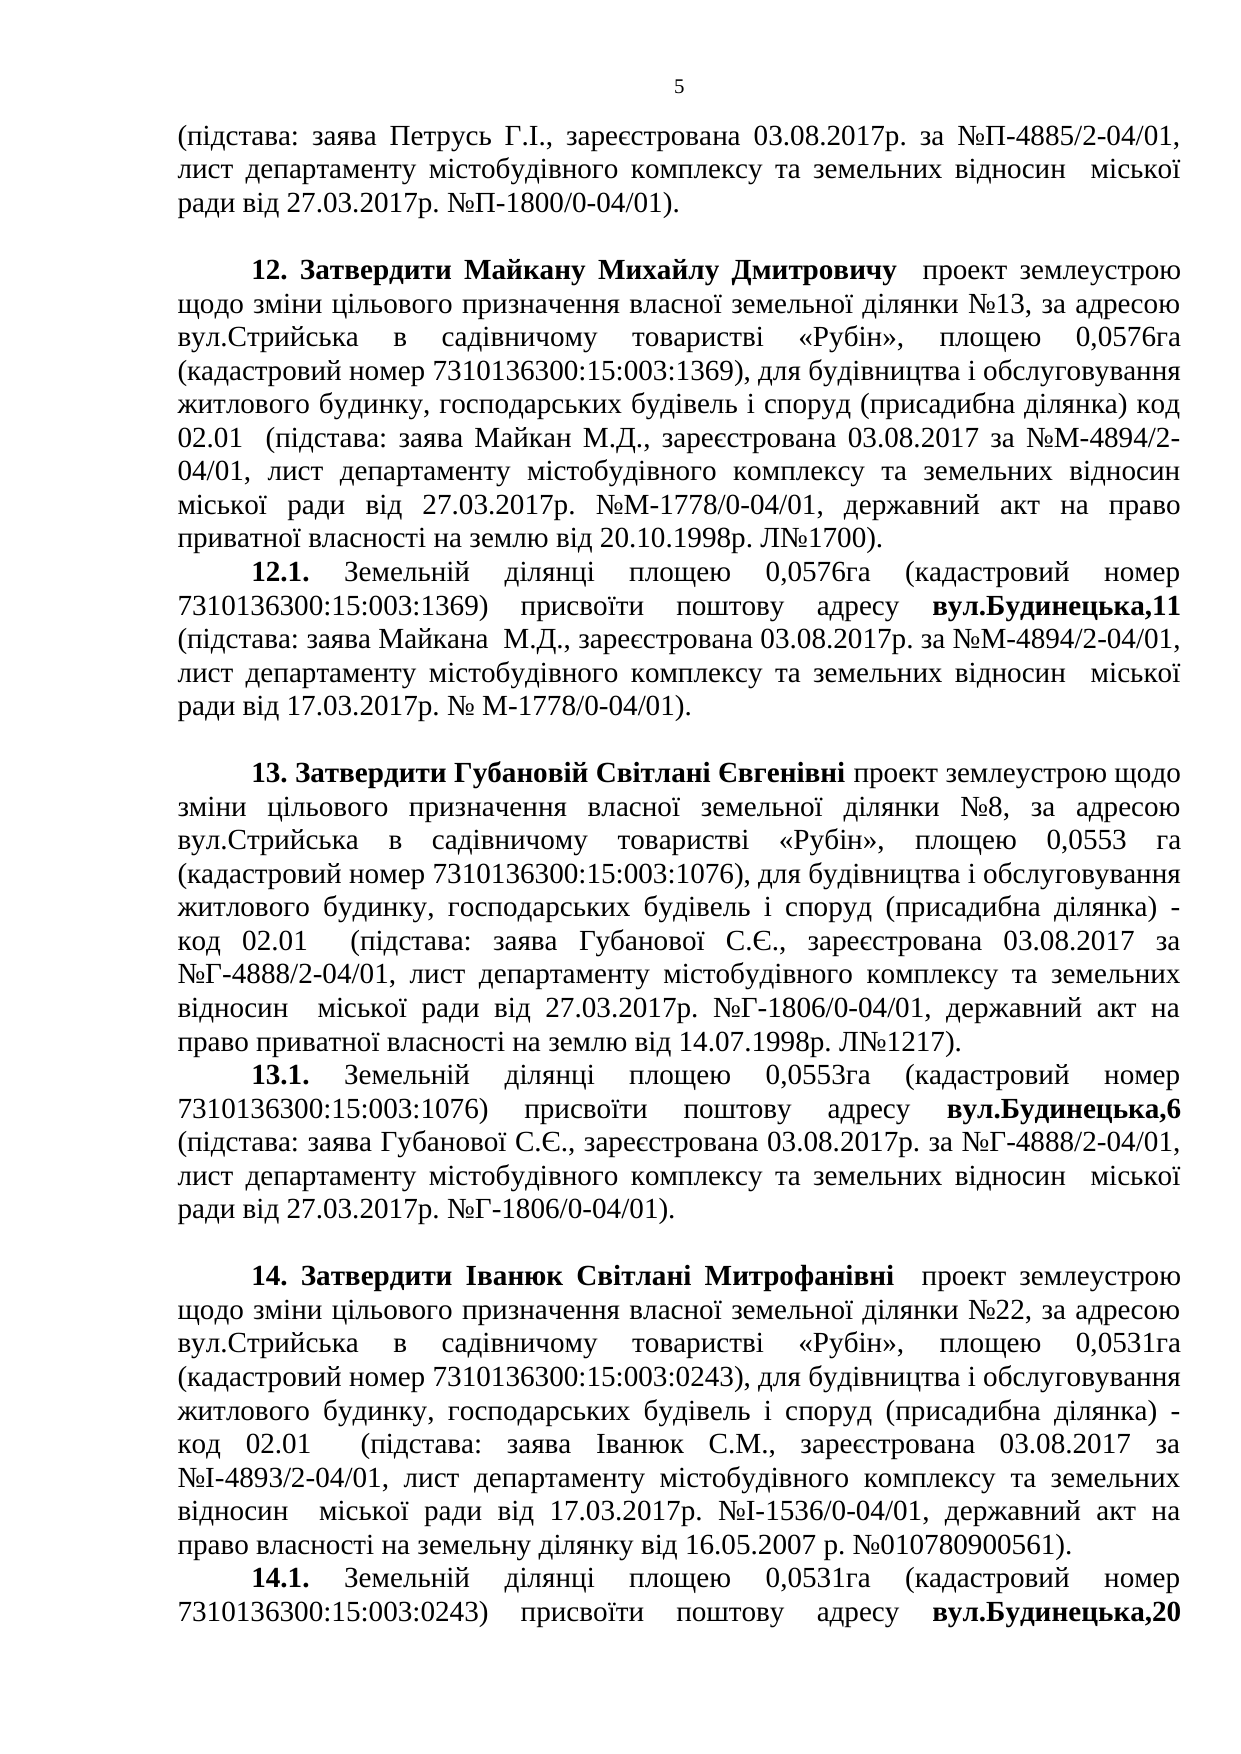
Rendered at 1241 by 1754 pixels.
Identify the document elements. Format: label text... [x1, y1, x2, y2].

text 13. Затвердити Губановій Світлані Євгенівні проект землеустрою щодо зміни цільового призначення власної земельної ділянки №8, за адресою вул.Стрийська в садівничому товаристві «Рубін», площею (кадастровий номер 7310136300:15:003:1076), для будівництва і обслуговування житлового будинку, господарських будівель і споруд (присадибна ділянка) - код 02.01 (підстава: заява Губанової С.Є., зареєстрована 03.08.2017 за №Г-4888/2-04/01, лист департаменту містобудівного комплексу та земельних відносин міської ради від 27.03.2017р. №Г-1806/0-04/01, державний акт на право приватної власності на землю від 14.07.1998р. Л№1217). [177, 755, 1181, 1057]
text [177, 118, 1181, 219]
text 13.1. Земельній ділянці площею 0,0553га (кадастровий номер 7310136300:15:003:1076) присвоїти поштову адресу вул.Будинецька,6 (підстава: заява Губанової С.Є., зареєстрована 03.08.2017р. за №Г-4888/2-04/01, лист департаменту містобудівного комплексу та земельних відносин міської ради від 27.03.2017р. №Г-1806/0-04/01). [177, 1057, 1181, 1225]
text 14. Затвердити Іванюк Світлані Митрофанівні проект землеустрою щодо зміни цільового призначення власної земельної ділянки №22, за адресою вул.Стрийська в садівничому товаристві «Рубін», площею 0,0531га (кадастровий номер 7310136300:15:003:0243), для будівництва і обслуговування житлового будинку, господарських будівель і споруд (присадибна ділянка) - код 02.01 (підстава: заява Іванюк С.М., зареєстрована 03.08.2017 за №І-4893/2-04/01, лист департаменту містобудівного комплексу та земельних відносин міської ради від 17.03.2017р. №І-1536/0-04/01, державний акт на право власності на земельну ділянку від 16.05.2007 р. №010780900561). [177, 1258, 1181, 1560]
text 12. Затвердити Майкану Михайлу Дмитровичу проект землеустрою щодо зміни цільового призначення власної земельної ділянки №13, за адресою вул.Стрийська в садівничому товаристві «Рубін», площею 0,0576га (кадастровий номер 7310136300:15:003:1369), для будівництва і обслуговування житлового будинку, господарських будівель і споруд (присадибна ділянка) код 02.01 (підстава: заява Майкан М.Д., зареєстрована 03.08.2017 за №М-4894/2-04/01, лист департаменту містобудівного комплексу та земельних відносин міської ради від 27.03.2017р. №М-1778/0-04/01, державний акт на право приватної власності на землю від 20.10.1998р. Л№1700). [177, 252, 1181, 554]
text 12.1. Земельній ділянці площею 0,0576га (кадастровий номер 7310136300:15:003:1369) присвоїти поштову адресу вул.Будинецька,11 (підстава: заява Майкана М.Д., зареєстрована 03.08.2017р. за №М-4894/2-04/01, лист департаменту містобудівного комплексу та земельних відносин міської ради від 17.03.2017р. № М-1778/0-04/01). [177, 554, 1181, 722]
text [177, 1560, 1181, 1627]
